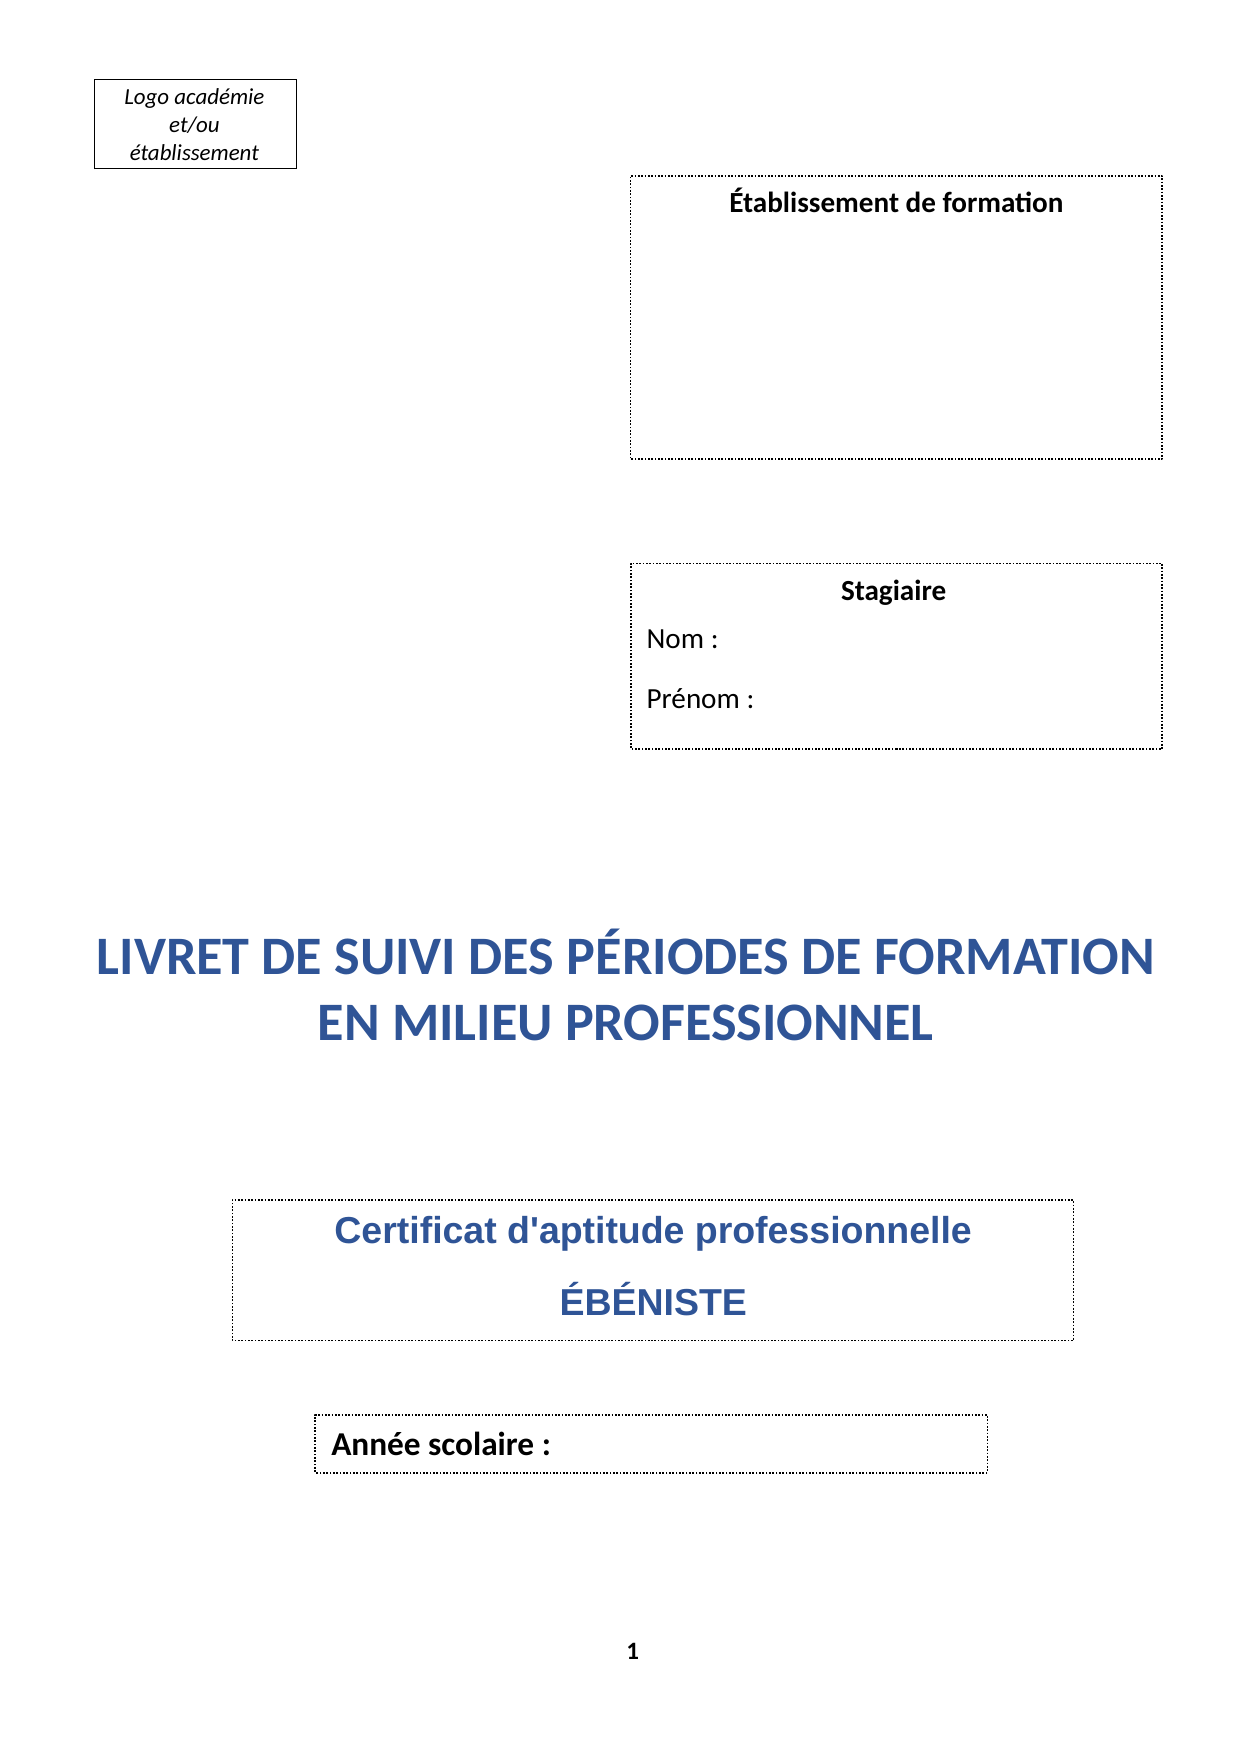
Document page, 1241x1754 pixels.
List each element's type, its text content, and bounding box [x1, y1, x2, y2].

text LIVRET DE SUIVI DES PÉRIODES DE FORMATION EN MILIEU PROFESSIONNEL [89, 922, 1163, 1054]
